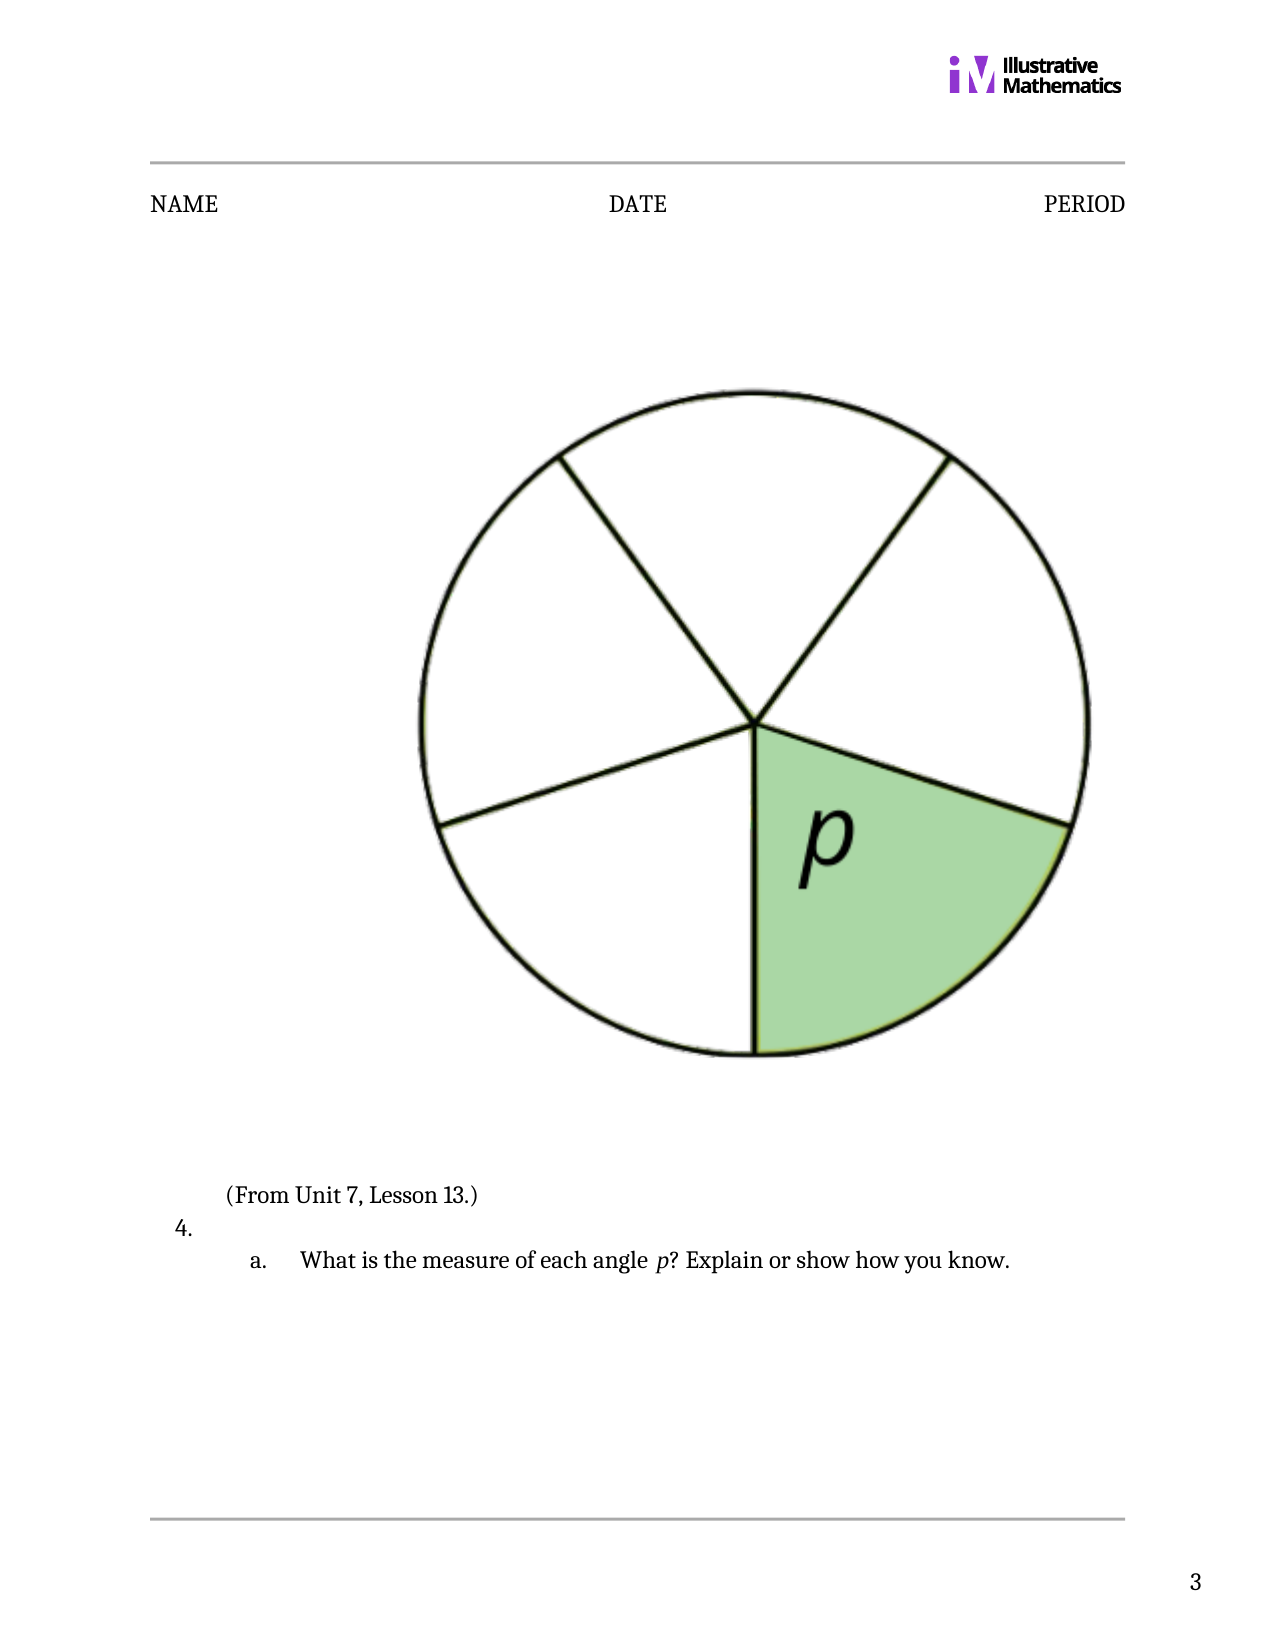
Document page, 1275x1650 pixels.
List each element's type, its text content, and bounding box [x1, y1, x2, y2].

picture [949, 55, 1121, 93]
list (From Unit 7, Lesson 13.) [175, 1181, 1125, 1210]
picture [268, 276, 1244, 1178]
list What is the measure of each angle ? Explain or show how you know. [250, 1246, 1125, 1275]
